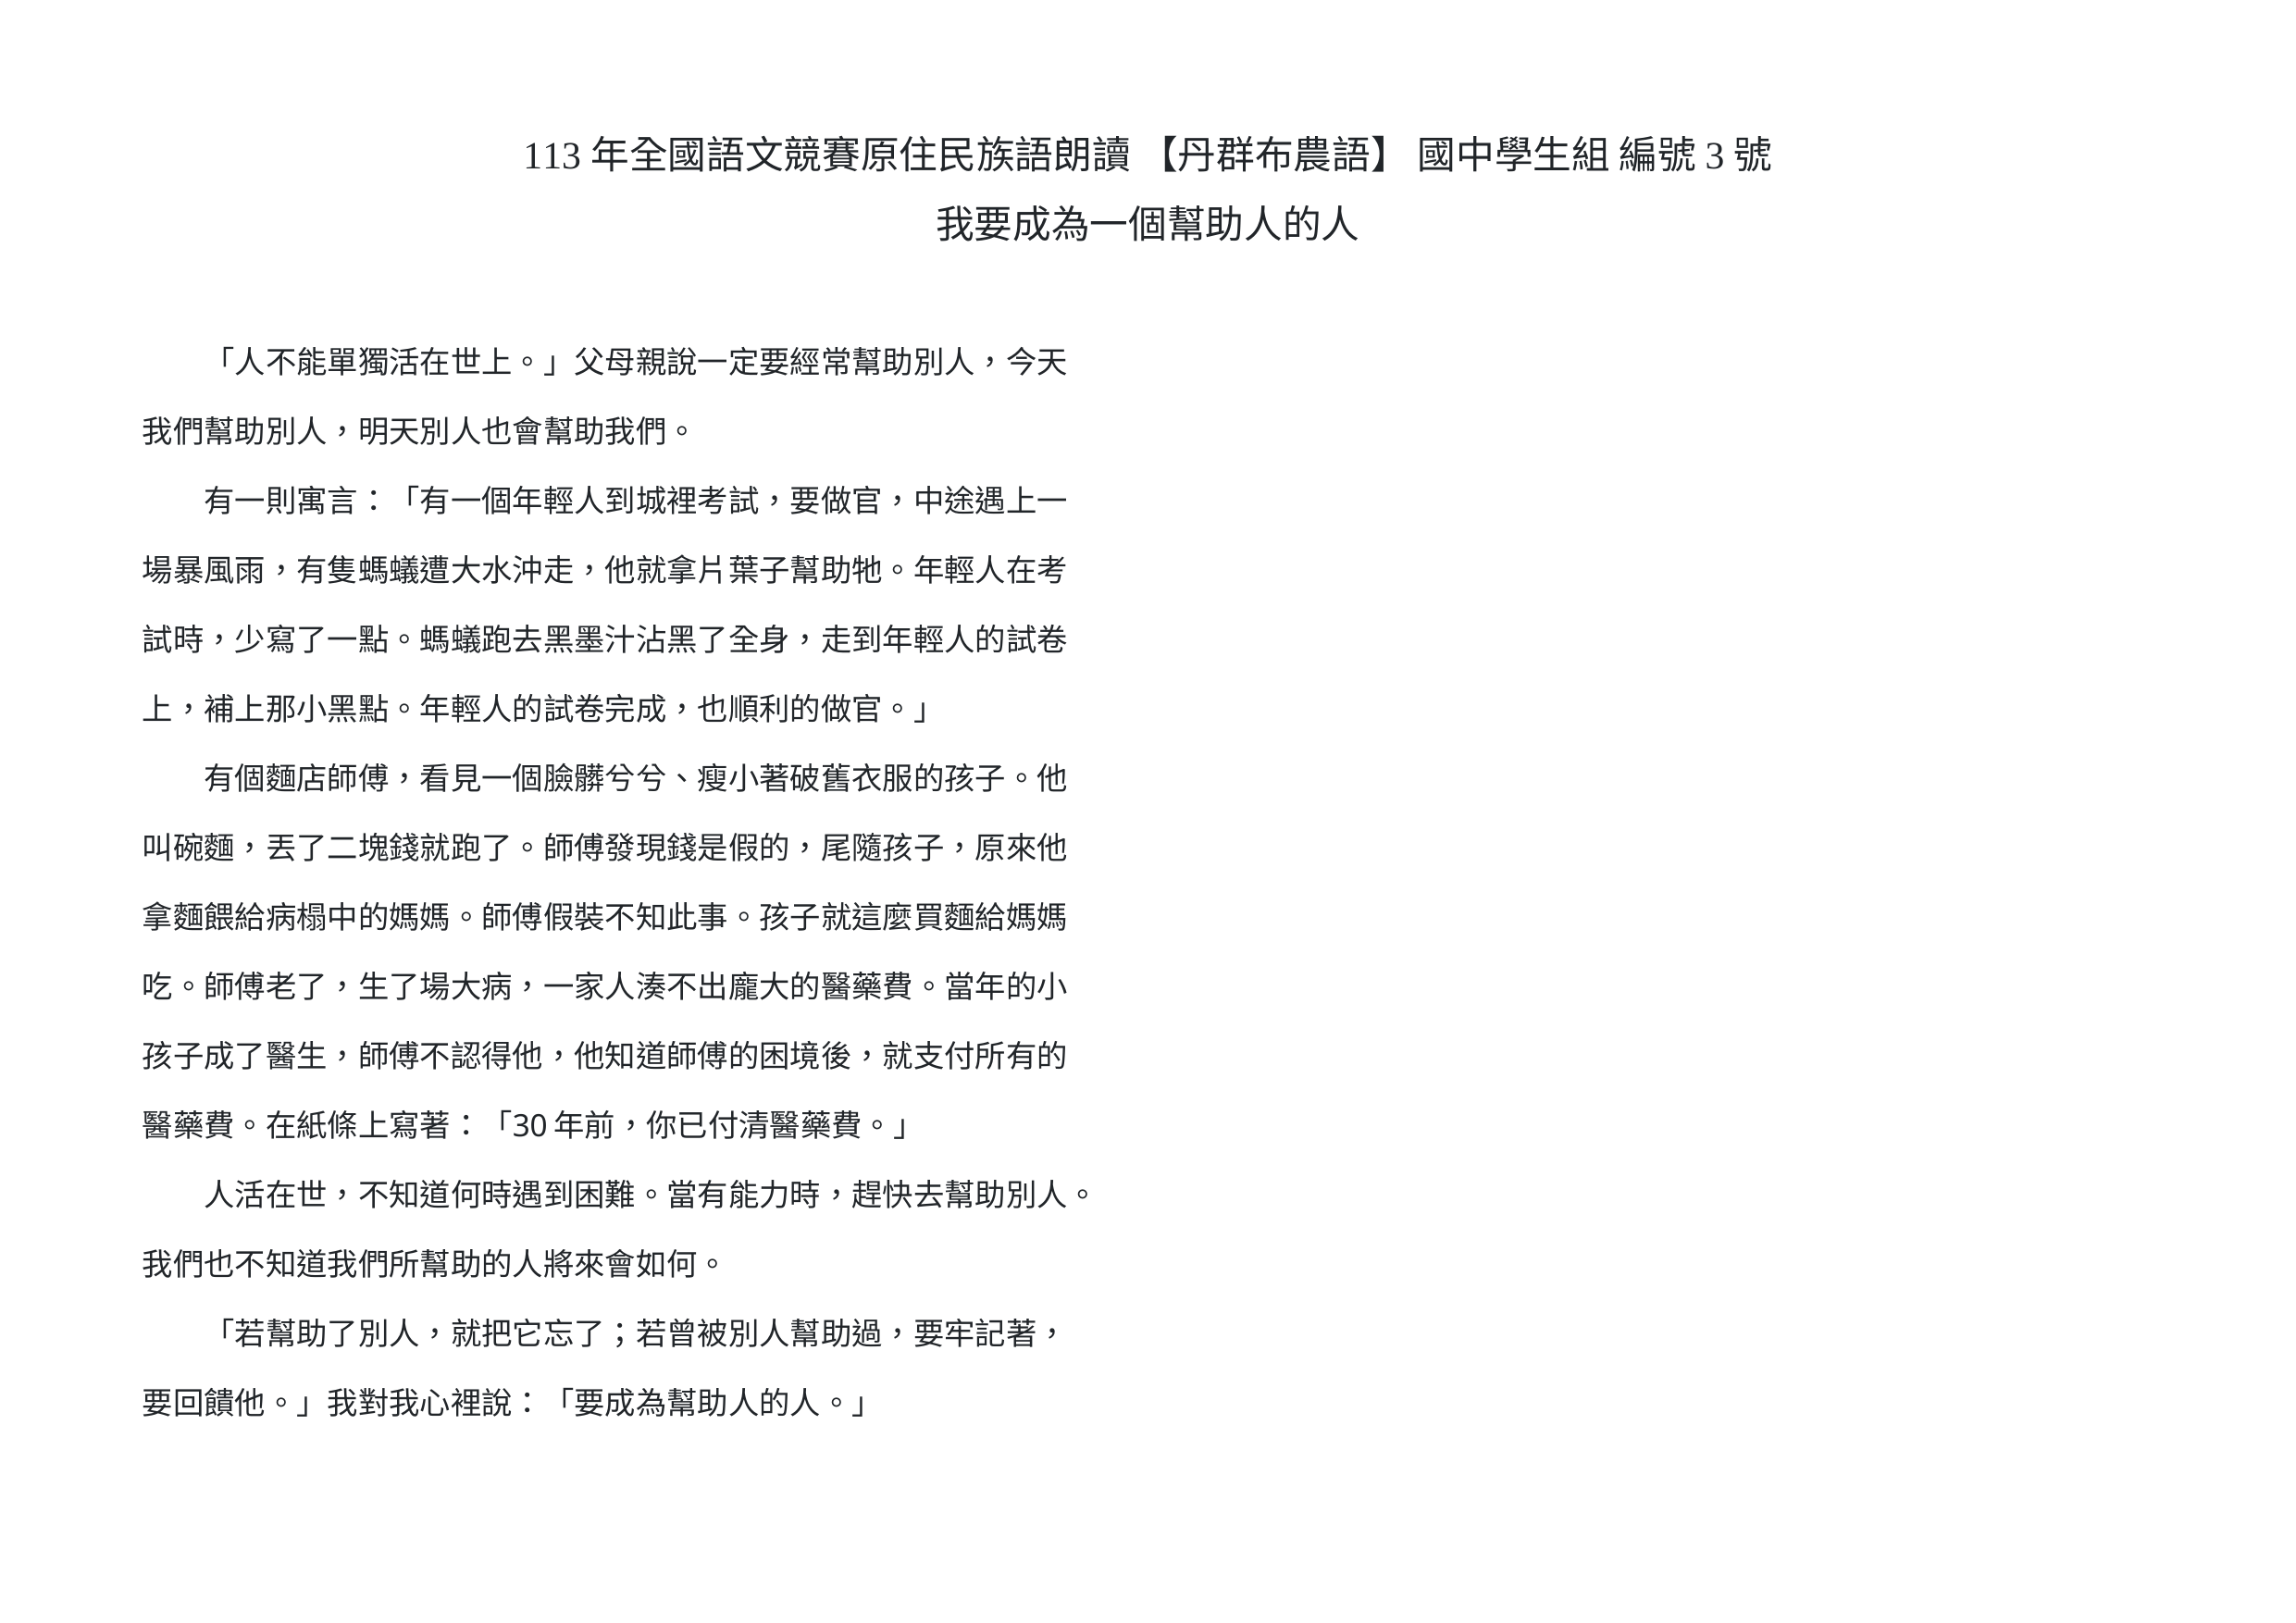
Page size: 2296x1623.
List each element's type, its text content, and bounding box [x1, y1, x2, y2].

text 有一則寓言：「有一個年輕人到城裡考試，要做官，中途遇上一場暴風雨，有隻螞蟻遭大水沖走，他就拿片葉子幫助牠。年輕人在考試時，少寫了一點。螞蟻跑去黑墨汁沾黑了全身，走到年輕人的試卷上，補上那小黑點。年輕人的試卷完成，也順利的做官。」 [142, 465, 1090, 742]
text 有個麵店師傅，看見一個臉髒兮兮、瘦小著破舊衣服的孩子。他叫碗麵，丟了二塊錢就跑了。師傅發現錢是假的，尾隨孩子，原來他拿麵餵給病榻中的媽媽。師傅假裝不知此事。孩子就這麼買麵給媽媽吃。師傅老了，生了場大病，一家人湊不出龐大的醫藥費。當年的小孩子成了醫生，師傅不認得他，他知道師傅的困境後，就支付所有的醫藥費。在紙條上寫著：「30年前，你已付清醫藥費。」 [142, 742, 1090, 1158]
text 113 年全國語文競賽原住民族語朗讀 【丹群布農語】 國中學生組 編號 3 號 [142, 118, 2153, 187]
text 「人不能單獨活在世上。」父母親說一定要經常幫助別人，今天我們幫助別人，明天別人也會幫助我們。 [142, 326, 1090, 465]
text 我要成為一個幫助人的人 [142, 187, 2153, 256]
text 人活在世，不知道何時遇到困難。當有能力時，趕快去幫助別人。我們也不知道我們所幫助的人將來會如何。 [142, 1158, 1090, 1297]
text 「若幫助了別人，就把它忘了；若曾被別人幫助過，要牢記著，要回饋他。」我對我心裡說：「要成為幫助人的人。」 [142, 1297, 1090, 1436]
